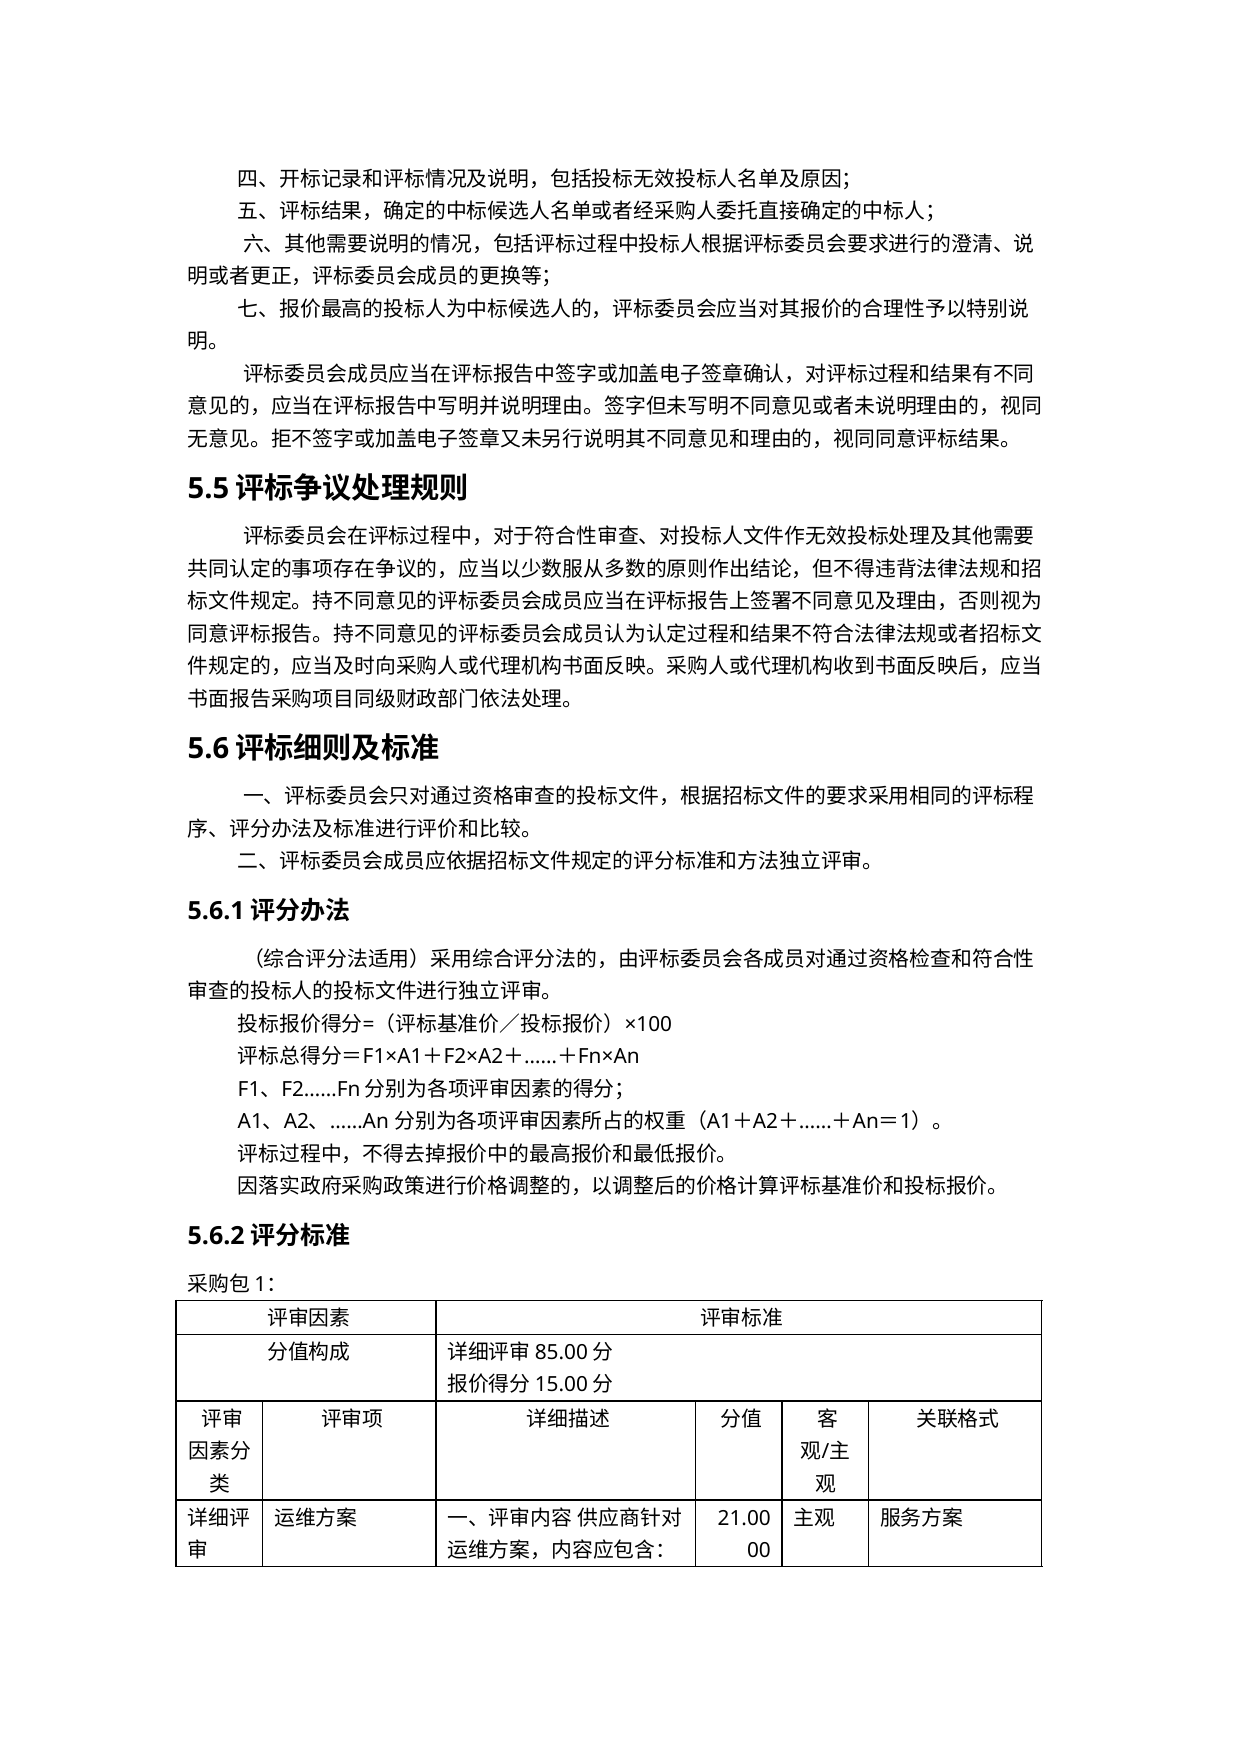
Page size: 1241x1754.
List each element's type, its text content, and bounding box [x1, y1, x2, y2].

text 四、开标记录和评标情况及说明，包括投标无效投标人名单及原因； [187, 162, 1053, 194]
text 六、其他需要说明的情况，包括评标过程中投标人根据评标委员会要求进行的澄清、说明或者更正，评标委员会成员的更换等； [187, 227, 1053, 292]
table_cell 关联格式 [869, 1402, 1041, 1499]
table_cell 服务方案 [869, 1501, 1041, 1566]
text 投标报价得分=（评标基准价／投标报价）×100 [187, 1007, 1053, 1039]
text 5.6.1评分办法 [187, 877, 1053, 942]
text 评标委员会成员应当在评标报告中签字或加盖电子签章确认，对评标过程和结果有不同意见的，应当在评标报告中写明并说明理由。签字但未写明不同意见或者未说明理由的，视同无意见。拒不签字或加盖电子签章又未另行说明其不同意见和理由的，视同同意评标结果。 [187, 357, 1053, 454]
text 评标委员会在评标过程中，对于符合性审查、对投标人文件作无效投标处理及其他需要共同认定的事项存在争议的，应当以少数服从多数的原则作出结论，但不得违背法律法规和招标文件规定。持不同意见的评标委员会成员应当在评标报告上签署不同意见及理由，否则视为同意评标报告。持不同意见的评标委员会成员认为认定过程和结果不符合法律法规或者招标文件规定的，应当及时向采购人或代理机构书面反映。采购人或代理机构收到书面反映后，应当书面报告采购项目同级财政部门依法处理。 [187, 519, 1053, 714]
text 5.6评标细则及标准 [187, 714, 1053, 779]
text A1、A2、……An 分别为各项评审因素所占的权重（A1＋A2＋……＋An＝1）。 [187, 1104, 1053, 1137]
text 因落实政府采购政策进行价格调整的，以调整后的价格计算评标基准价和投标报价。 [187, 1169, 1053, 1202]
text F1、F2……Fn分别为各项评审因素的得分； [187, 1072, 1053, 1104]
text 二、评标委员会成员应依据招标文件规定的评分标准和方法独立评审。 [187, 844, 1053, 877]
table_cell 主观 [783, 1501, 868, 1566]
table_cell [437, 1501, 695, 1566]
text 评标过程中，不得去掉报价中的最高报价和最低报价。 [187, 1137, 1053, 1169]
text 5.5评标争议处理规则 [187, 454, 1053, 519]
text 采购包1： [187, 1267, 1053, 1299]
text （综合评分法适用）采用综合评分法的，由评标委员会各成员对通过资格检查和符合性审查的投标人的投标文件进行独立评审。 [187, 942, 1053, 1007]
table_cell 客观/主观 [783, 1402, 868, 1499]
text 一、评标委员会只对通过资格审查的投标文件，根据招标文件的要求采用相同的评标程序、评分办法及标准进行评价和比较。 [187, 779, 1053, 844]
table_cell 评审因素分类 [177, 1402, 262, 1499]
text 七、报价最高的投标人为中标候选人的，评标委员会应当对其报价的合理性予以特别说明。 [187, 292, 1053, 357]
text 5.6.2评分标准 [187, 1202, 1053, 1267]
text 评标总得分＝F1×A1＋F2×A2＋……＋Fn×An [187, 1039, 1053, 1072]
table_cell 详细评审85.00分 报价得分15.00分 [437, 1335, 1041, 1400]
table_header 评审标准 [437, 1301, 1041, 1333]
table_header 评审因素 [177, 1301, 435, 1333]
table_cell 分值 [696, 1402, 781, 1499]
table_cell 评审项 [263, 1402, 435, 1499]
text 五、评标结果，确定的中标候选人名单或者经采购人委托直接确定的中标人； [187, 194, 1053, 227]
table_cell 运维方案 [263, 1501, 435, 1566]
table_cell 21.0000 [696, 1501, 781, 1566]
table_cell 详细评审 [177, 1501, 262, 1566]
table_cell 分值构成 [177, 1335, 435, 1400]
table_cell 详细描述 [437, 1402, 695, 1499]
